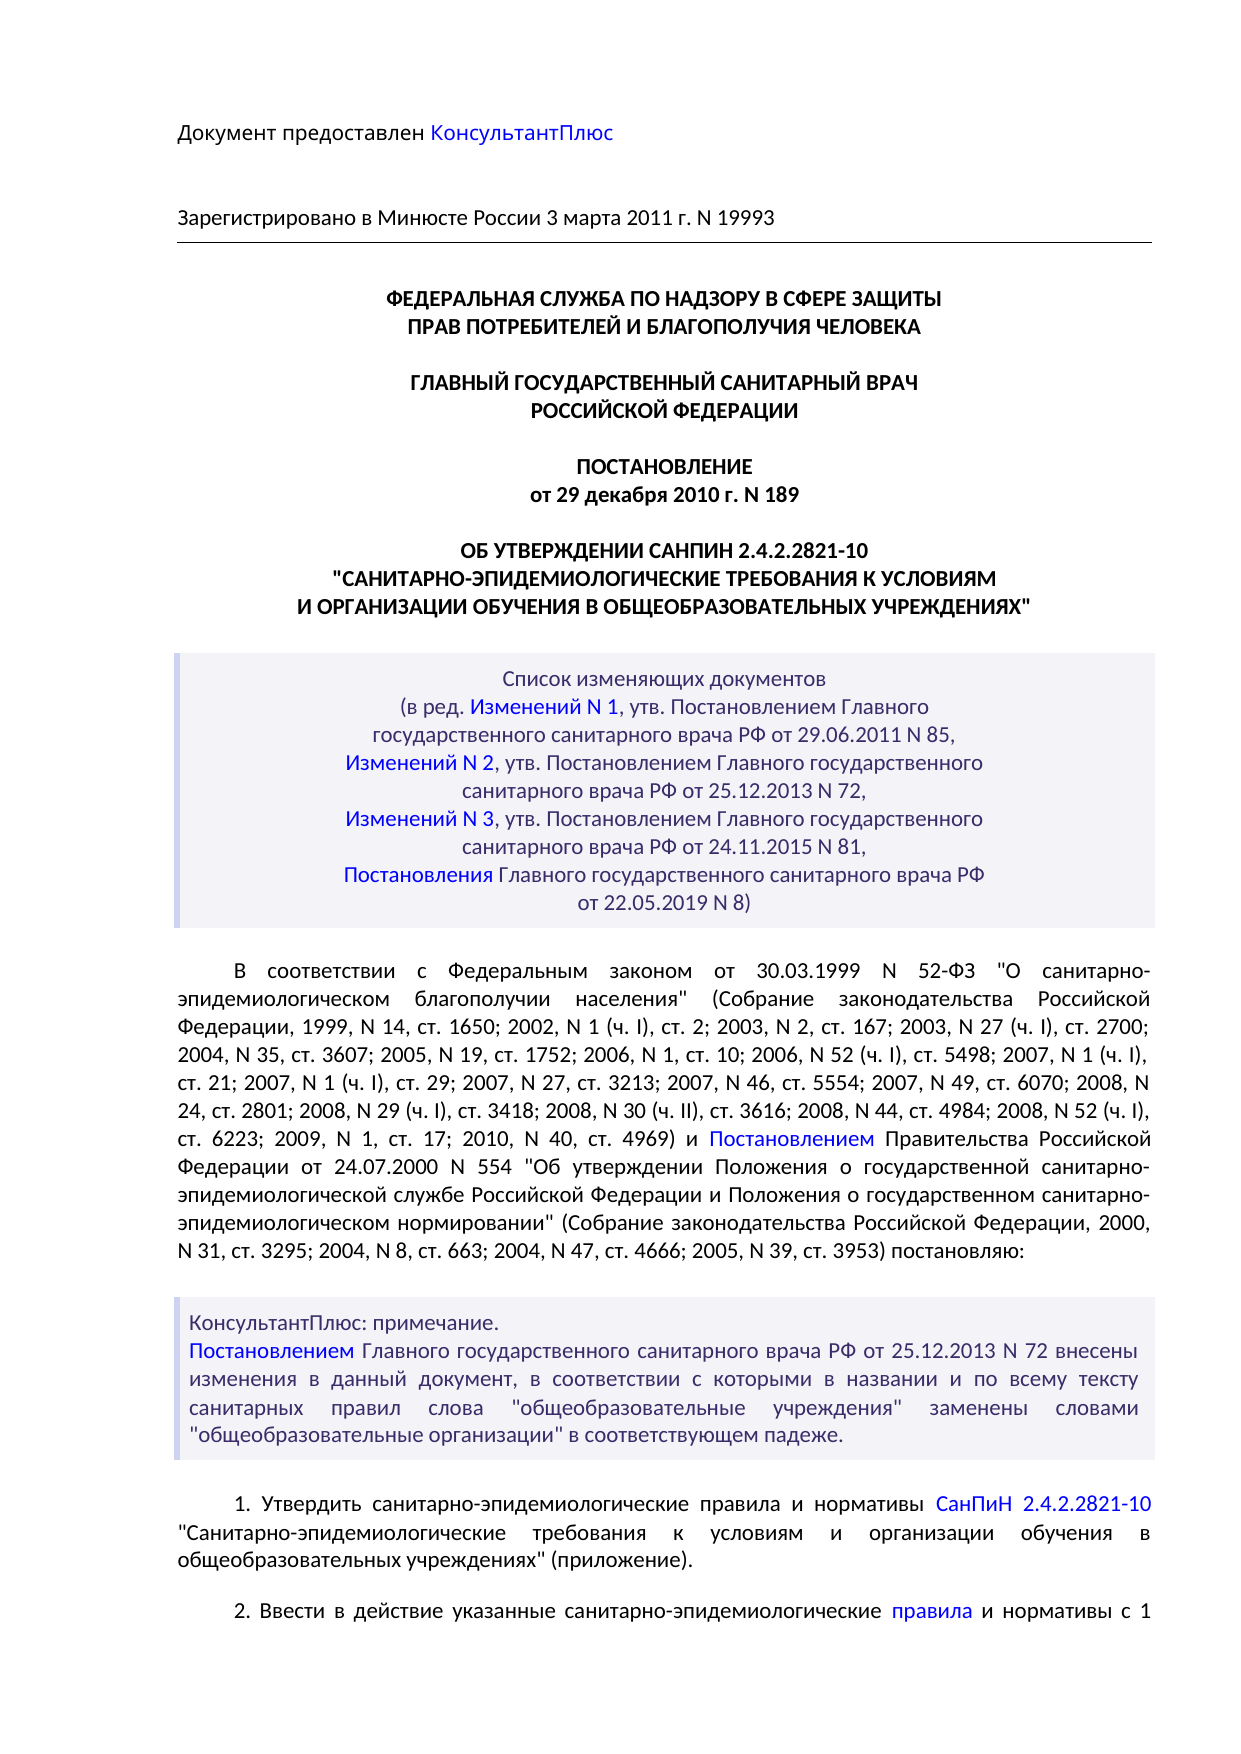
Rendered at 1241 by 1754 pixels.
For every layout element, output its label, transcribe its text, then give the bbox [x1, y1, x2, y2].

table_header КонсультантПлюс: примечание. Постановлением Главного государственного санитарного врача РФ от 25.12.2013 N 72 внесены изменения в данный документ, в соответствии с которыми в названии и по всему тексту санитарных правил слова "общеобразовательные учреждения" заменены словами "общеобразовательные организации" в соответствующем падеже. [180, 1297, 1149, 1460]
title И ОРГАНИЗАЦИИ ОБУЧЕНИЯ В ОБЩЕОБРАЗОВАТЕЛЬНЫХ УЧРЕЖДЕНИЯХ" [177, 592, 1152, 620]
title ПРАВ ПОТРЕБИТЕЛЕЙ И БЛАГОПОЛУЧИЯ ЧЕЛОВЕКА [177, 312, 1152, 340]
title ФЕДЕРАЛЬНАЯ СЛУЖБА ПО НАДЗОРУ В СФЕРЕ ЗАЩИТЫ [177, 284, 1152, 312]
table_header Список изменяющих документов (в ред. Изменений N 1, утв. Постановлением Главного государственного санитарного врача РФ от 29.06.2011 N 85, Изменений N 2, утв. Постановлением Главного государственного санитарного врача РФ от 25.12.2013 N 72, Изменений N 3, утв. Постановлением Главного государственного санитарного врача РФ от 24.11.2015 N 81, Постановления Главного государственного санитарного врача РФ от 22.05.2019 N 8) [180, 653, 1149, 928]
title "САНИТАРНО-ЭПИДЕМИОЛОГИЧЕСКИЕ ТРЕБОВАНИЯ К УСЛОВИЯМ [177, 564, 1152, 592]
text Зарегистрировано в Минюсте России 3 марта 2011 г. N 19993 [177, 203, 1152, 231]
title от 29 декабря 2010 г. N 189 [177, 480, 1152, 508]
title Документ предоставлен КонсультантПлюс [177, 118, 1152, 175]
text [177, 1597, 1152, 1624]
text 1. Утвердить санитарно-эпидемиологические правила и нормативы СанПиН 2.4.2.2821-10 "Санитарно-эпидемиологические требования к условиям и организации обучения в общеобразовательных учреждениях" (приложение). [177, 1489, 1152, 1574]
title ОБ УТВЕРЖДЕНИИ САНПИН 2.4.2.2821-10 [177, 536, 1152, 564]
text В соответствии с Федеральным законом от 30.03.1999 N 52-ФЗ "О санитарно-эпидемиологическом благополучии населения" (Собрание законодательства Российской Федерации, 1999, N 14, ст. 1650; 2002, N 1 (ч. I), ст. 2; 2003, N 2, ст. 167; 2003, N 27 (ч. I), ст. 2700; 2004, N 35, ст. 3607; 2005, N 19, ст. 1752; 2006, N 1, ст. 10; 2006, N 52 (ч. I), ст. 5498; 2007, N 1 (ч. I), ст. 21; 2007, N 1 (ч. I), ст. 29; 2007, N 27, ст. 3213; 2007, N 46, ст. 5554; 2007, N 49, ст. 6070; 2008, N 24, ст. 2801; 2008, N 29 (ч. I), ст. 3418; 2008, N 30 (ч. II), ст. 3616; 2008, N 44, ст. 4984; 2008, N 52 (ч. I), ст. 6223; 2009, N 1, ст. 17; 2010, N 40, ст. 4969) и Постановлением Правительства Российской Федерации от 24.07.2000 N 554 "Об утверждении Положения о государственной санитарно-эпидемиологической службе Российской Федерации и Положения о государственном санитарно-эпидемиологическом нормировании" (Собрание законодательства Российской Федерации, 2000, N 31, ст. 3295; 2004, N 8, ст. 663; 2004, N 47, ст. 4666; 2005, N 39, ст. 3953) постановляю: [177, 956, 1152, 1264]
title ПОСТАНОВЛЕНИЕ [177, 452, 1152, 480]
title РОССИЙСКОЙ ФЕДЕРАЦИИ [177, 396, 1152, 424]
title ГЛАВНЫЙ ГОСУДАРСТВЕННЫЙ САНИТАРНЫЙ ВРАЧ [177, 368, 1152, 396]
